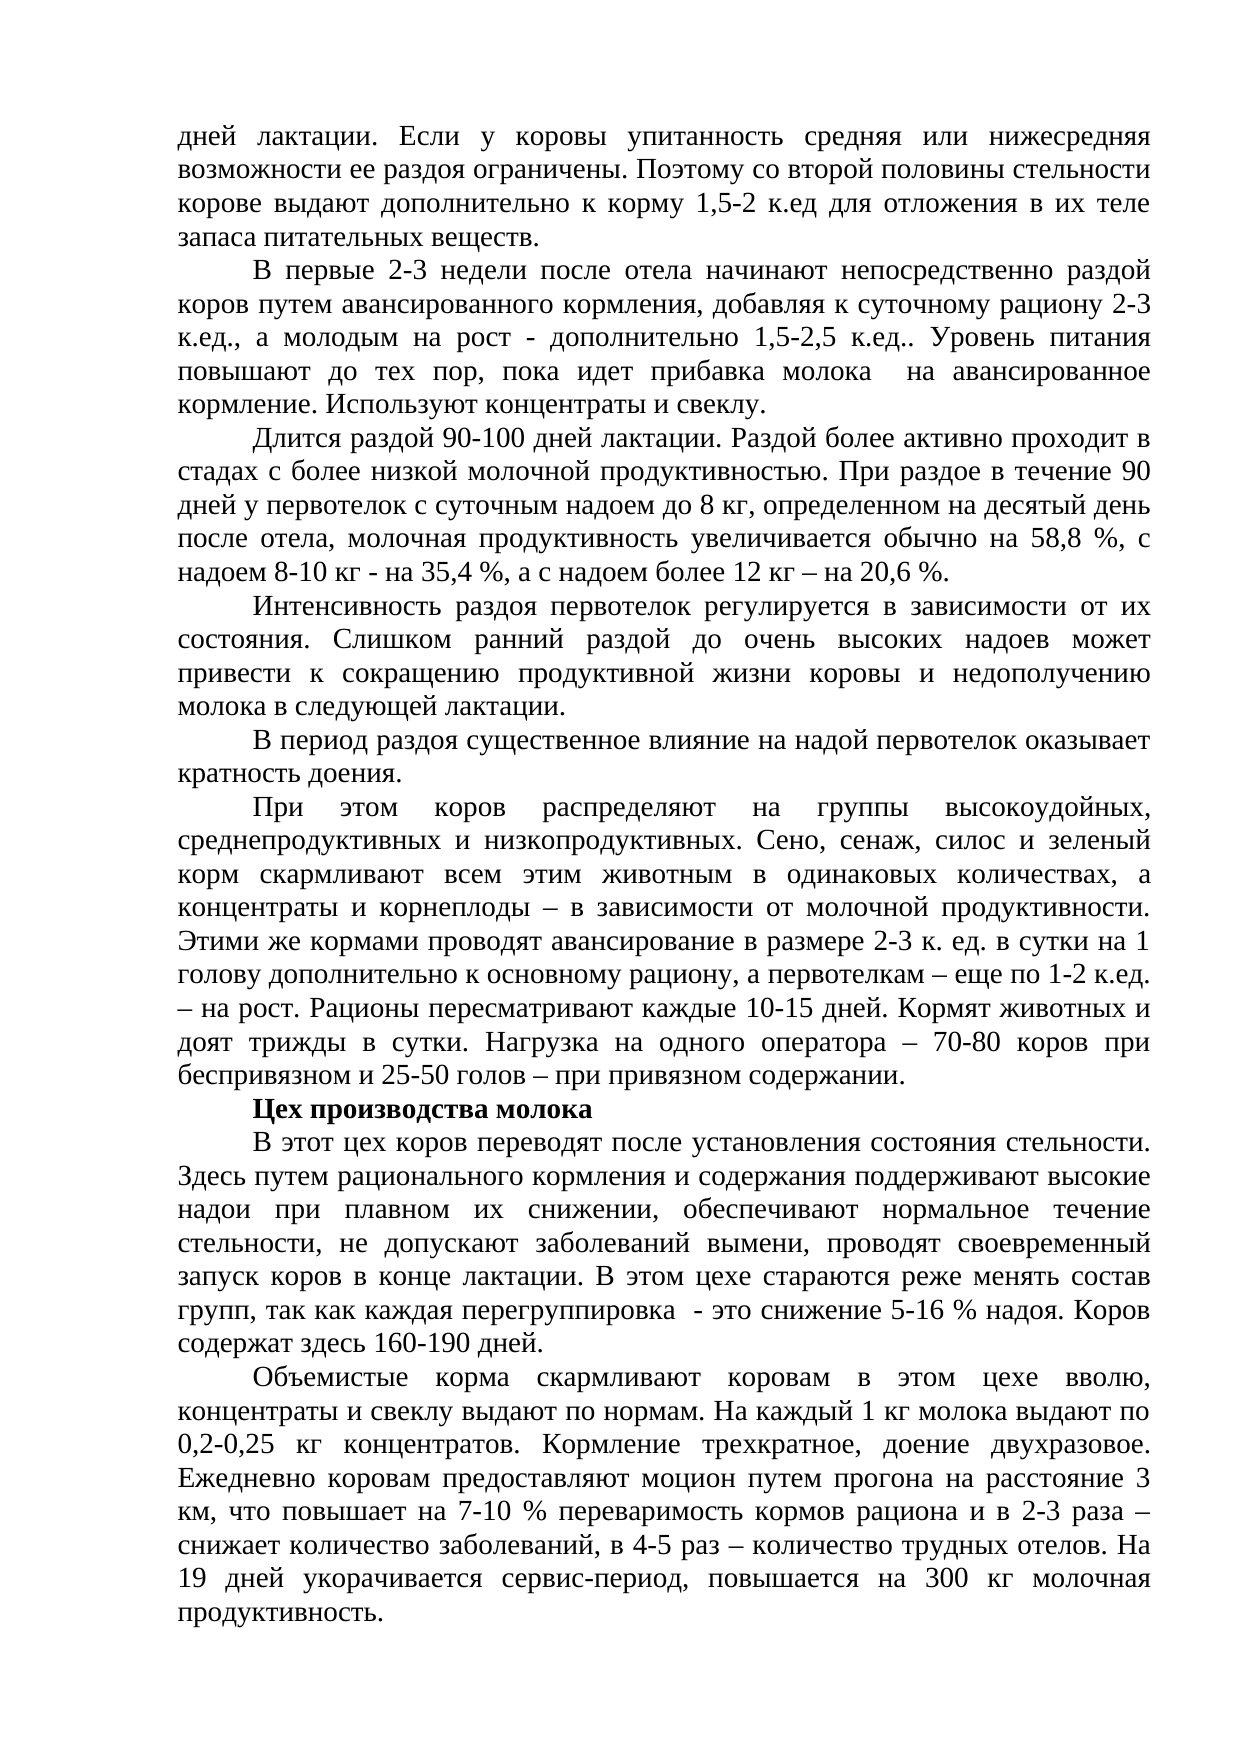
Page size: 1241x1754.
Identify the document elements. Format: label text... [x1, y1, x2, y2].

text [177, 118, 1152, 252]
text При этом коров распределяют на группы высокоудойных, среднепродуктивных и низкопродуктивных. Сено, сенаж, силос и зеленый корм скармливают всем этим животным в одинаковых количествах, а концентраты и корнеплоды – в зависимости от молочной продуктивности. Этими же кормами проводят авансирование в размере 2-3 к. ед. в сутки на 1 голову дополнительно к основному рациону, а первотелкам – еще по 1-2 к.ед. – на рост. Рационы пересматривают каждые 10-15 дней. Кормят животных и доят трижды в сутки. Нагрузка на одного оператора – 70-80 коров при беспривязном и 25-50 голов – при привязном содержании. [177, 789, 1152, 1091]
text Объемистые корма скармливают коровам в этом цехе вволю, концентраты и свеклу выдают по нормам. На каждый молока выдают по 0,2- концентратов. Кормление трехкратное, доение двухразовое. Ежедневно коровам предоставляют моцион путем прогона на расстояние , что повышает на 7-10 % переваримость кормов рациона и в 2-3 раза – снижает количество заболеваний, в 4-5 раз – количество трудных отелов. На 19 дней укорачивается сервис-период, повышается на молочная продуктивность. [177, 1359, 1152, 1627]
text В первые 2-3 недели после отела начинают непосредственно раздой коров путем авансированного кормления, добавляя к суточному рациону 2-3 к.ед., а молодым на рост - дополнительно 1,5-2,5 к.ед.. Уровень питания повышают до тех пор, пока идет прибавка молока на авансированное кормление. Используют концентраты и свеклу. [177, 252, 1152, 420]
text В период раздоя существенное влияние на надой первотелок оказывает кратность доения. [177, 722, 1152, 789]
text Цех производства молока [177, 1091, 1152, 1124]
text В этот цех коров переводят после установления состояния стельности. Здесь путем рационального кормления и содержания поддерживают высокие надои при плавном их снижении, обеспечивают нормальное течение стельности, не допускают заболеваний вымени, проводят своевременный запуск коров в конце лактации. В этом цехе стараются реже менять состав групп, так как каждая перегруппировка - это снижение 5-16 % надоя. Коров содержат здесь 160-190 дней. [177, 1124, 1152, 1359]
text Длится раздой 90-100 дней лактации. Раздой более активно проходит в стадах с более низкой молочной продуктивностью. При раздое в течение 90 дней у первотелок с суточным надоем до , определенном на десятый день после отела, молочная продуктивность увеличивается обычно на 58,8 %, с надоем 8- - на 35,4 %, а с надоем более – на 20,6 %. [177, 420, 1152, 588]
text Интенсивность раздоя первотелок регулируется в зависимости от их состояния. Слишком ранний раздой до очень высоких надоев может привести к сокращению продуктивной жизни коровы и недополучению молока в следующей лактации. [177, 588, 1152, 722]
